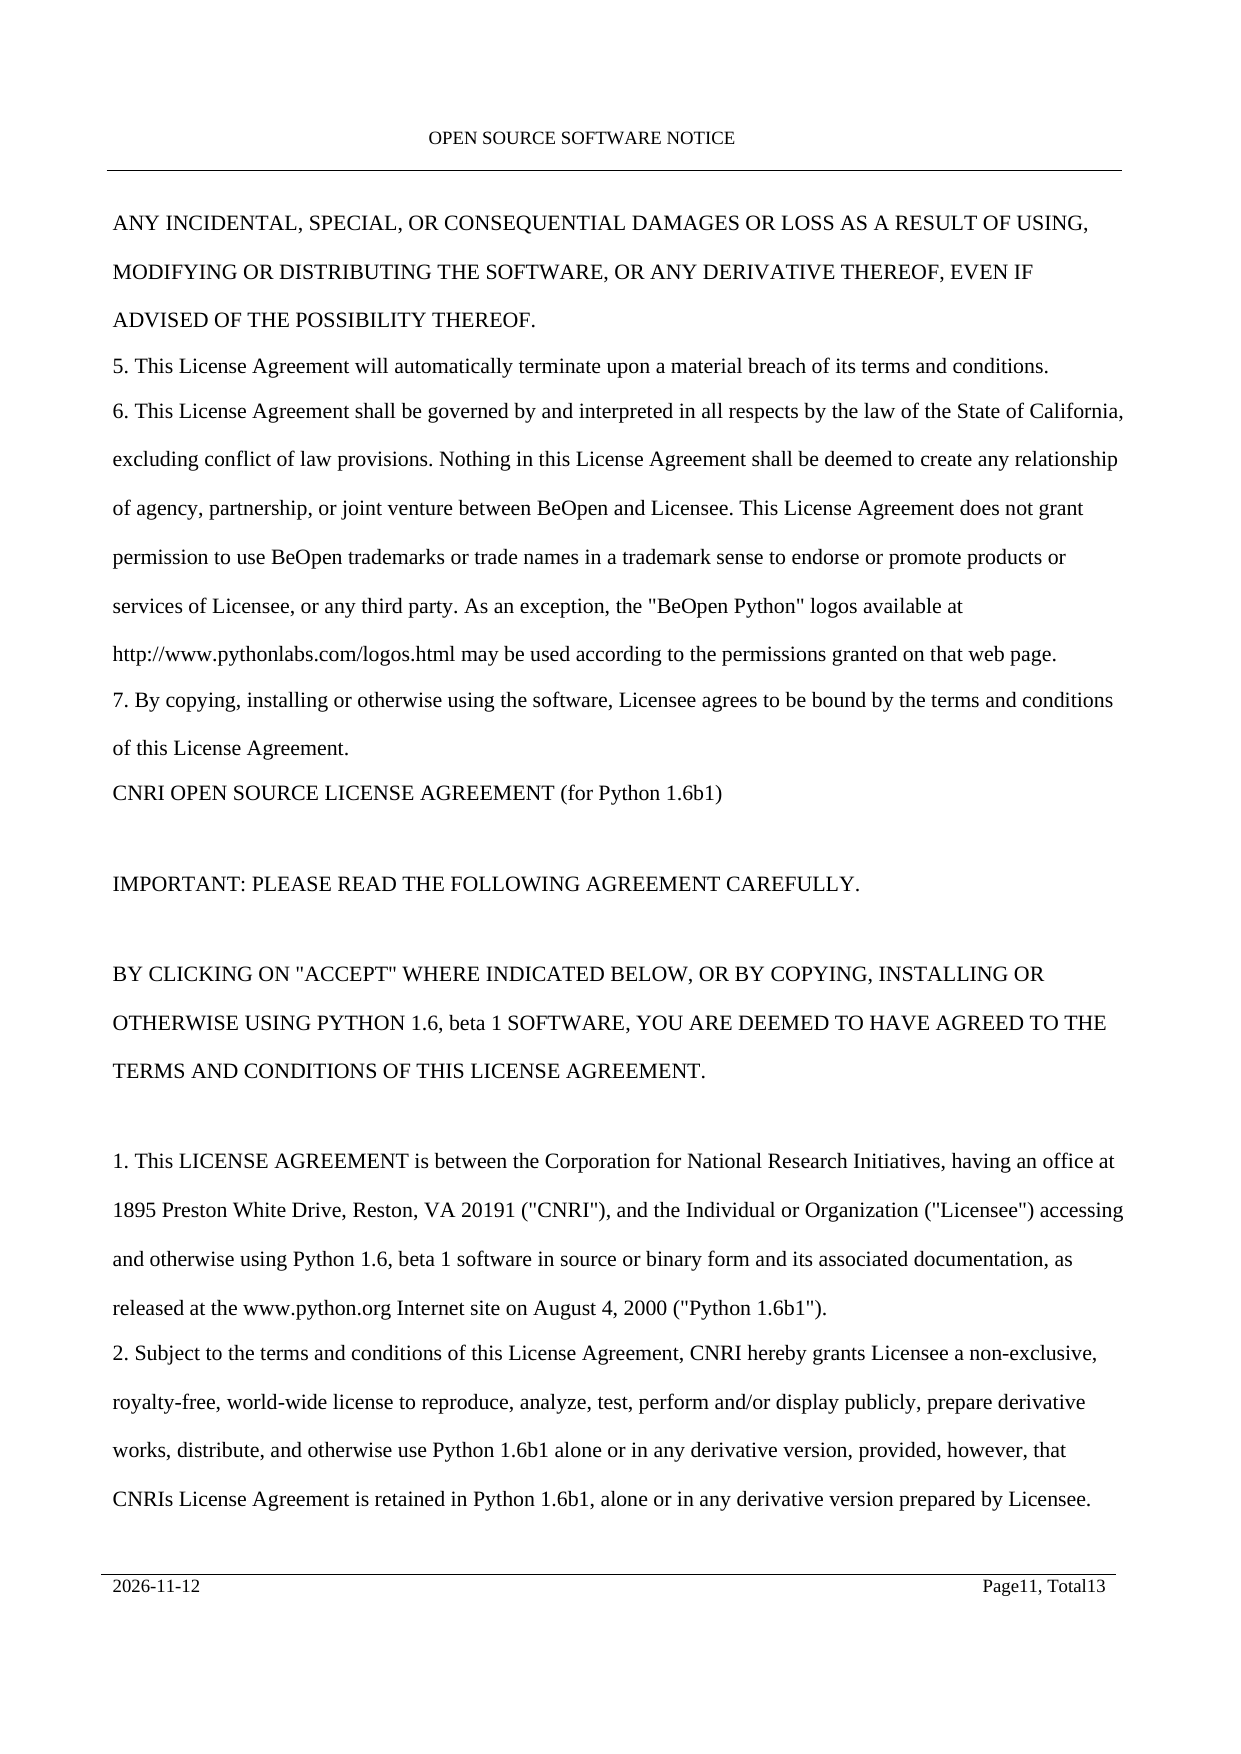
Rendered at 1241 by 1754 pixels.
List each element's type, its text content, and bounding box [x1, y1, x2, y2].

text BY CLICKING ON "ACCEPT" WHERE INDICATED BELOW, OR BY COPYING, INSTALLING OR OTHERWISE USING PYTHON 1.6, beta 1 SOFTWARE, YOU ARE DEEMED TO HAVE AGREED TO THE TERMS AND CONDITIONS OF THIS LICENSE AGREEMENT. [112, 957, 1128, 1087]
text 5. This License Agreement will automatically terminate upon a material breach of its terms and conditions. [112, 349, 1128, 381]
text 1. This LICENSE AGREEMENT is between the Corporation for National Research Initiatives, having an office at 1895 Preston White Drive, Reston, VA 20191 ("CNRI"), and the Individual or Organization ("Licensee") accessing and otherwise using Python 1.6, beta 1 software in source or binary form and its associated documentation, as released at the www.python.org Internet site on August 4, 2000 ("Python 1.6b1"). [112, 1145, 1128, 1324]
text IMPORTANT: PLEASE READ THE FOLLOWING AGREEMENT CAREFULLY. [112, 867, 1128, 899]
text 2. Subject to the terms and conditions of this License Agreement, CNRI hereby grants Licensee a non-exclusive, royalty-free, world-wide license to reproduce, analyze, test, perform and/or display publicly, prepare derivative works, distribute, and otherwise use Python 1.6b1 alone or in any derivative version, provided, however, that CNRIs License Agreement is retained in Python 1.6b1, alone or in any derivative version prepared by Licensee. [112, 1336, 1128, 1515]
text 7. By copying, installing or otherwise using the software, Licensee agrees to be bound by the terms and conditions of this License Agreement. [112, 683, 1128, 764]
text 6. This License Agreement shall be governed by and interpreted in all respects by the law of the State of California, excluding conflict of law provisions. Nothing in this License Agreement shall be deemed to create any relationship of agency, partnership, or joint venture between BeOpen and Licensee. This License Agreement does not grant permission to use BeOpen trademarks or trade names in a trademark sense to endorse or promote products or services of Licensee, or any third party. As an exception, the "BeOpen Python" logos available at http://www.pythonlabs.com/logos.html may be used according to the permissions granted on that web page. [112, 394, 1128, 670]
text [112, 206, 1128, 336]
text CNRI OPEN SOURCE LICENSE AGREEMENT (for Python 1.6b1) [112, 777, 1128, 809]
